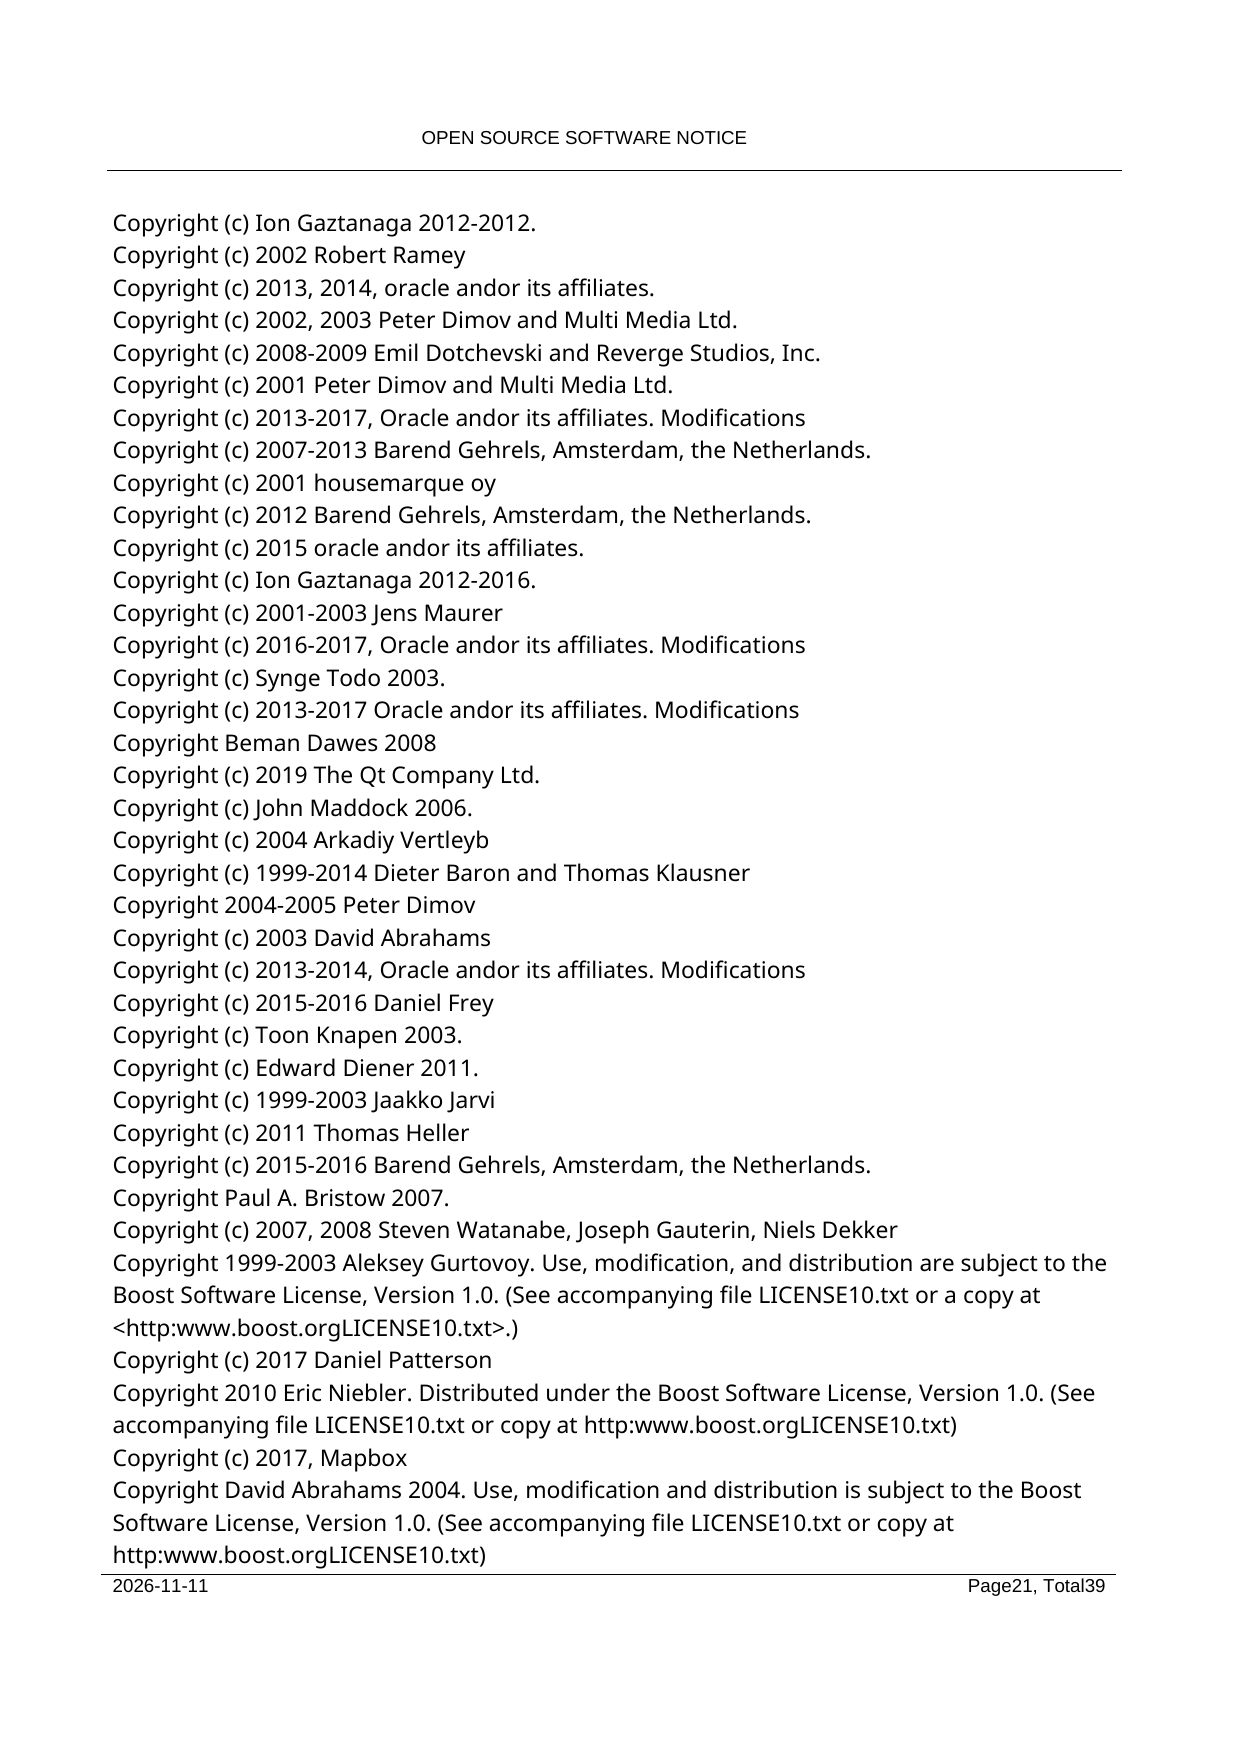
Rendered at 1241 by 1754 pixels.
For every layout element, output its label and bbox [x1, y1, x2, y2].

text [112, 206, 1128, 1571]
